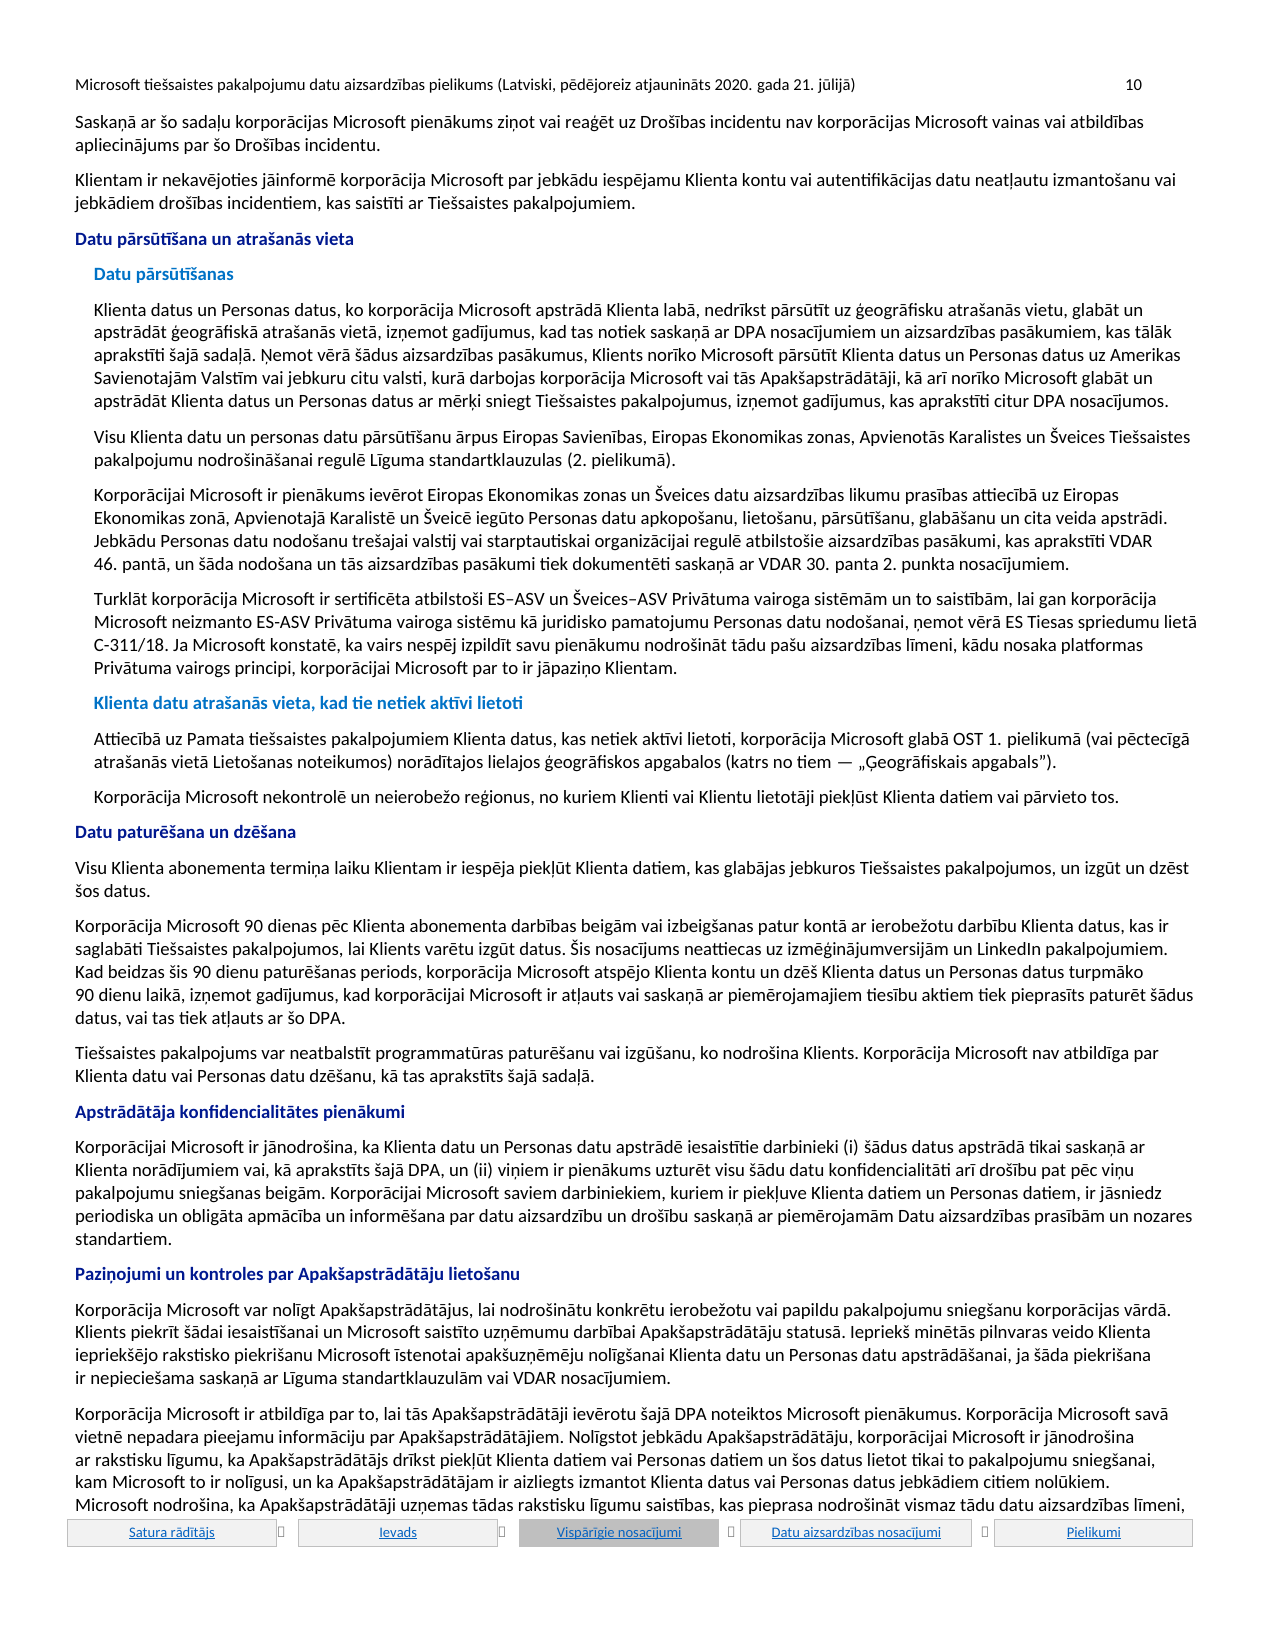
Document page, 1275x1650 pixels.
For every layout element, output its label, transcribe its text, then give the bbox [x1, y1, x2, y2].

subtitle Apstrādātāja konfidencialitātes pienākumi [75, 1100, 1200, 1123]
list Klienta datus un Personas datus, ko korporācija Microsoft apstrādā Klienta labā, nedrīkst pārsūtīt uz ģeogrāfisku atrašanās vietu, glabāt un apstrādāt ģeogrāfiskā atrašanās vietā, izņemot gadījumus, kad tas notiek saskaņā ar DPA nosacījumiem un aizsardzības pasākumiem, kas tālāk aprakstīti šajā sadaļā. Ņemot vērā šādus aizsardzības pasākumus, Klients norīko Microsoft pārsūtīt Klienta datus un Personas datus uz Amerikas Savienotajām Valstīm vai jebkuru citu valsti, kurā darbojas korporācija Microsoft vai tās Apakšapstrādātāji, kā arī norīko Microsoft glabāt un apstrādāt Klienta datus un Personas datus ar mērķi sniegt Tiešsaistes pakalpojumus, izņemot gadījumus, kas aprakstīti citur DPA nosacījumos. [94, 298, 1200, 412]
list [75, 1402, 1200, 1517]
list Korporācija Microsoft var nolīgt Apakšapstrādātājus, lai nodrošinātu konkrētu ierobežotu vai papildu pakalpojumu sniegšanu korporācijas vārdā. Klients piekrīt šādai iesaistīšanai un Microsoft saistīto uzņēmumu darbībai Apakšapstrādātāju statusā. Iepriekš minētās pilnvaras veido Klienta iepriekšējo rakstisko piekrišanu Microsoft īstenotai apakšuzņēmēju nolīgšanai Klienta datu un Personas datu apstrādāšanai, ja šāda piekrišana ir nepieciešama saskaņā ar Līguma standartklauzulām vai VDAR nosacījumiem. [75, 1298, 1200, 1389]
list Turklāt korporācija Microsoft ir sertificēta atbilstoši ES–ASV un Šveices–ASV Privātuma vairoga sistēmām un to saistībām, lai gan korporācija Microsoft neizmanto ES-ASV Privātuma vairoga sistēmu kā juridisko pamatojumu Personas datu nodošanai, ņemot vērā ES Tiesas spriedumu lietā C-311/18. Ja Microsoft konstatē, ka vairs nespēj izpildīt savu pienākumu nodrošināt tādu pašu aizsardzības līmeni, kādu nosaka platformas Privātuma vairogs principi, korporācijai Microsoft par to ir jāpaziņo Klientam. [94, 587, 1200, 679]
list Attiecībā uz Pamata tiešsaistes pakalpojumiem Klienta datus, kas netiek aktīvi lietoti, korporācija Microsoft glabā OST 1. pielikumā (vai pēctecīgā atrašanās vietā Lietošanas noteikumos) norādītajos lielajos ģeogrāfiskos apgabalos (katrs no tiem — „Ģeogrāfiskais apgabals”). [94, 727, 1200, 773]
list Visu Klienta datu un personas datu pārsūtīšanu ārpus Eiropas Savienības, Eiropas Ekonomikas zonas, Apvienotās Karalistes un Šveices Tiešsaistes pakalpojumu nodrošināšanai regulē Līguma standartklauzulas (2. pielikumā). [94, 425, 1200, 471]
list Visu Klienta abonementa termiņa laiku Klientam ir iespēja piekļūt Klienta datiem, kas glabājas jebkuros Tiešsaistes pakalpojumos, un izgūt un dzēst šos datus. [75, 856, 1200, 902]
list Korporācijai Microsoft ir pienākums ievērot Eiropas Ekonomikas zonas un Šveices datu aizsardzības likumu prasības attiecībā uz Eiropas Ekonomikas zonā, Apvienotajā Karalistē un Šveicē iegūto Personas datu apkopošanu, lietošanu, pārsūtīšanu, glabāšanu un cita veida apstrādi. Jebkādu Personas datu nodošanu trešajai valstij vai starptautiskai organizācijai regulē atbilstošie aizsardzības pasākumi, kas aprakstīti VDAR 46. pantā, un šāda nodošana un tās aizsardzības pasākumi tiek dokumentēti saskaņā ar VDAR 30. panta 2. punkta nosacījumiem. [94, 483, 1200, 575]
list Korporācijai Microsoft ir jānodrošina, ka Klienta datu un Personas datu apstrādē iesaistītie darbinieki (i) šādus datus apstrādā tikai saskaņā ar Klienta norādījumiem vai, kā aprakstīts šajā DPA, un (ii) viņiem ir pienākums uzturēt visu šādu datu konfidencialitāti arī drošību pat pēc viņu pakalpojumu sniegšanas beigām. Korporācijai Microsoft saviem darbiniekiem, kuriem ir piekļuve Klienta datiem un Personas datiem, ir jāsniedz periodiska un obligāta apmācība un informēšana par datu aizsardzību un drošību saskaņā ar piemērojamām Datu aizsardzības prasībām un nozares standartiem. [75, 1135, 1200, 1250]
subtitle Datu paturēšana un dzēšana [75, 821, 1200, 844]
list Korporācija Microsoft nekontrolē un neierobežo reģionus, no kuriem Klienti vai Klientu lietotāji piekļūst Klienta datiem vai pārvieto tos. [94, 785, 1200, 808]
subtitle Datu pārsūtīšana un atrašanās vieta [75, 227, 1200, 250]
list Datu pārsūtīšanas [94, 262, 1200, 285]
list Saskaņā ar šo sadaļu korporācijas Microsoft pienākums ziņot vai reaģēt uz Drošības incidentu nav korporācijas Microsoft vainas vai atbildības apliecinājums par šo Drošības incidentu. [75, 110, 1200, 156]
list Klientam ir nekavējoties jāinformē korporācija Microsoft par jebkādu iespējamu Klienta kontu vai autentifikācijas datu neatļautu izmantošanu vai jebkādiem drošības incidentiem, kas saistīti ar Tiešsaistes pakalpojumiem. [75, 169, 1200, 214]
list Korporācija Microsoft 90 dienas pēc Klienta abonementa darbības beigām vai izbeigšanas patur kontā ar ierobežotu darbību Klienta datus, kas ir saglabāti Tiešsaistes pakalpojumos, lai Klients varētu izgūt datus. Šis nosacījums neattiecas uz izmēģinājumversijām un LinkedIn pakalpojumiem. Kad beidzas šis 90 dienu paturēšanas periods, korporācija Microsoft atspējo Klienta kontu un dzēš Klienta datus un Personas datus turpmāko 90 dienu laikā, izņemot gadījumus, kad korporācijai Microsoft ir atļauts vai saskaņā ar piemērojamajiem tiesību aktiem tiek pieprasīts paturēt šādus datus, vai tas tiek atļauts ar šo DPA. [75, 914, 1200, 1029]
subtitle Paziņojumi un kontroles par Apakšapstrādātāju lietošanu [75, 1262, 1200, 1285]
list Tiešsaistes pakalpojums var neatbalstīt programmatūras paturēšanu vai izgūšanu, ko nodrošina Klients. Korporācija Microsoft nav atbildīga par Klienta datu vai Personas datu dzēšanu, kā tas aprakstīts šajā sadaļā. [75, 1042, 1200, 1087]
list Klienta datu atrašanās vieta, kad tie netiek aktīvi lietoti [94, 692, 1200, 714]
